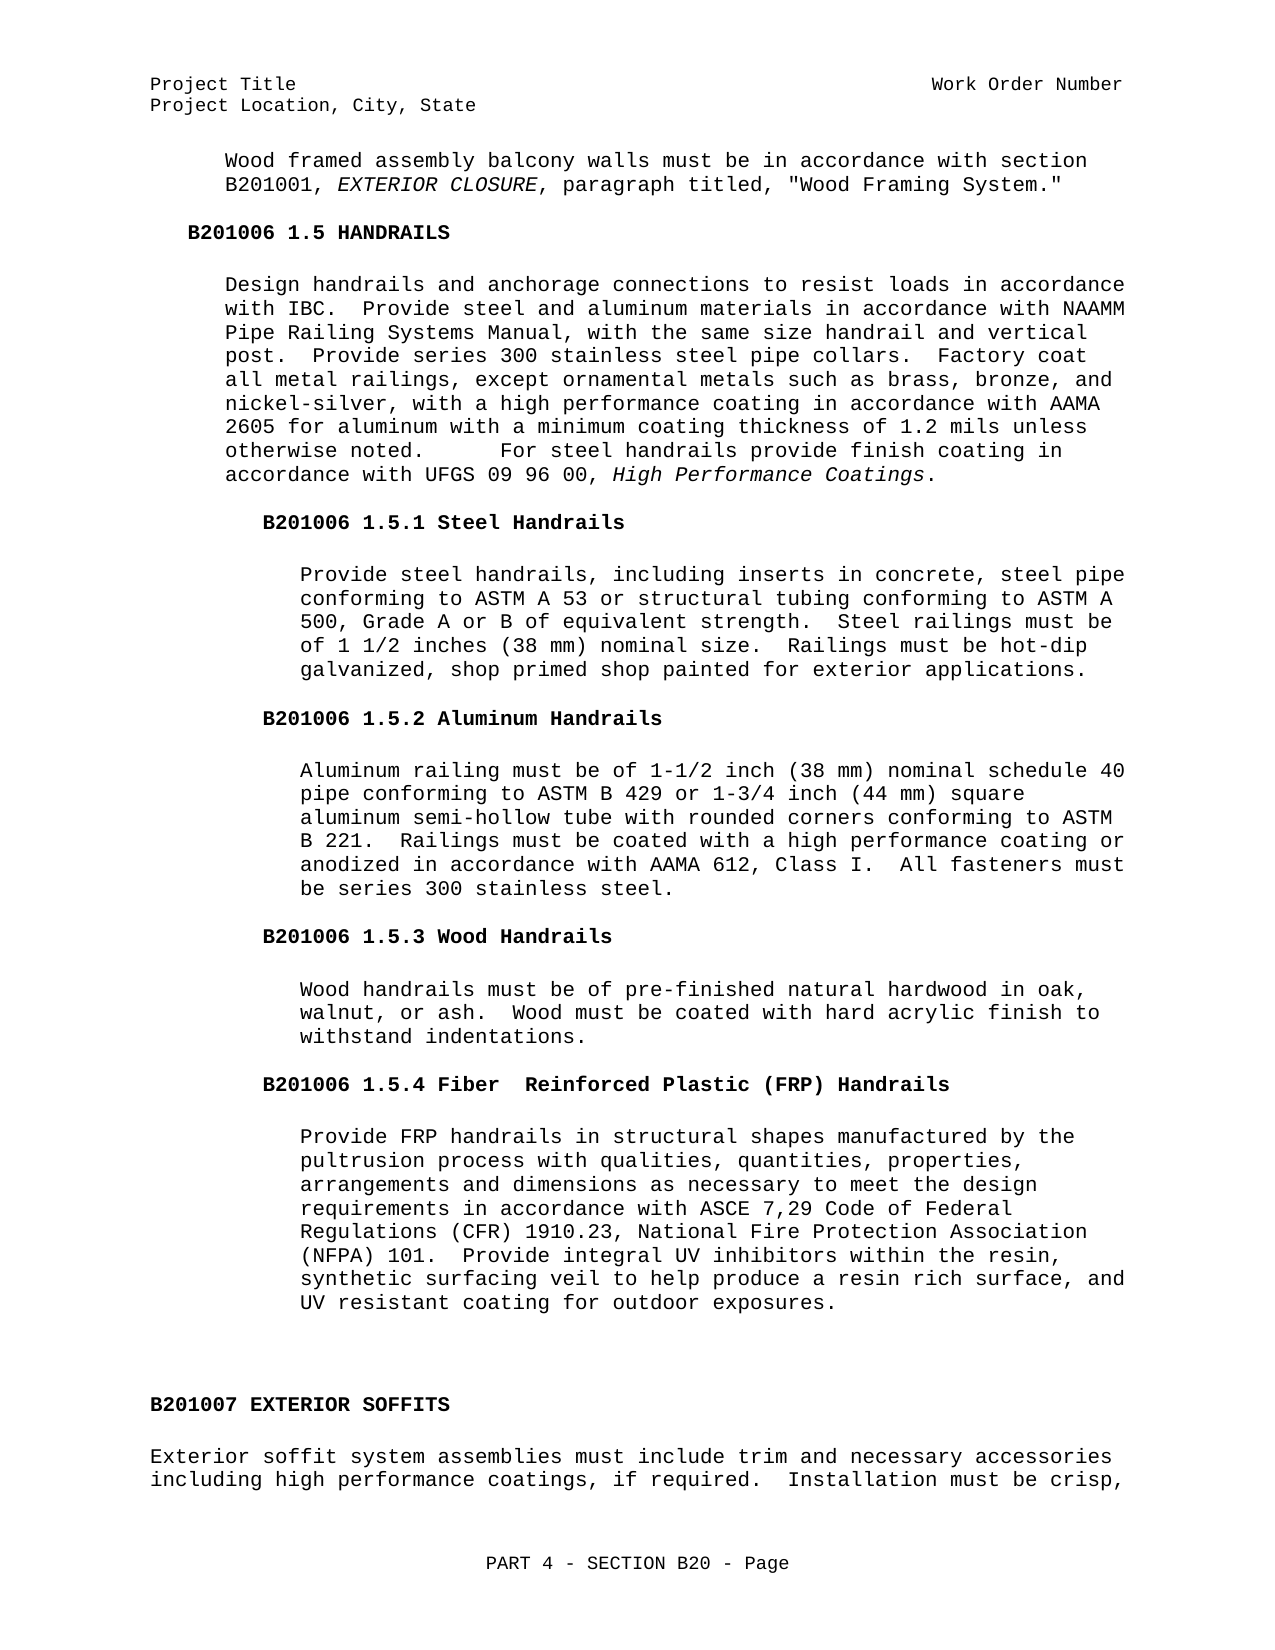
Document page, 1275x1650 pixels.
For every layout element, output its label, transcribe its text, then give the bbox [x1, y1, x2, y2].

text B201006 1.5.3 Wood Handrails [225, 926, 1125, 950]
text B201006 1.5.4 Fiber Reinforced Plastic (FRP) Handrails [225, 1074, 1125, 1098]
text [150, 1446, 1125, 1493]
text Provide FRP handrails in structural shapes manufactured by the pultrusion process with qualities, quantities, properties, arrangements and dimensions as necessary to meet the design requirements in accordance with ASCE 7,29 Code of Federal Regulations (CFR) 1910.23, National Fire Protection Association (NFPA) 101. Provide integral UV inhibitors within the resin, synthetic surfacing veil to help produce a resin rich surface, and UV resistant coating for outdoor exposures. [300, 1127, 1125, 1316]
text Provide steel handrails, including inserts in concrete, steel pipe conforming to ASTM A 53 or structural tubing conforming to ASTM A 500, Grade A or B of equivalent strength. Steel railings must be of 1 1/2 inches (38 mm) nominal size. Railings must be hot-dip galvanized, shop primed shop painted for exterior applications. [300, 564, 1125, 682]
text Wood handrails must be of pre-finished natural hardwood in oak, walnut, or ash. Wood must be coated with hard acrylic finish to withstand indentations. [300, 978, 1125, 1049]
text Wood framed assembly balcony walls must be in accordance with section B201001, EXTERIOR CLOSURE, paragraph titled, "Wood Framing System." [225, 150, 1125, 197]
text Design handrails and anchorage connections to resist loads in accordance with IBC. Provide steel and aluminum materials in accordance with NAAMM Pipe Railing Systems Manual, with the same size handrail and vertical post. Provide series 300 stainless steel pipe collars. Factory coat all metal railings, except ornamental metals such as brass, bronze, and nickel-silver, with a high performance coating in accordance with AAMA 2605 for aluminum with a minimum coating thickness of 1.2 mils unless otherwise noted. For steel handrails provide finish coating in accordance with UFGS 09 96 00, High Performance Coatings. [225, 274, 1125, 487]
text B201006 1.5 HANDRAILS [150, 222, 1125, 246]
text B201006 1.5.1 Steel Handrails [225, 512, 1125, 536]
text B201007 EXTERIOR SOFFITS [150, 1394, 1125, 1417]
text B201006 1.5.2 Aluminum Handrails [225, 707, 1125, 731]
text Aluminum railing must be of 1-1/2 inch (38 mm) nominal schedule 40 pipe conforming to ASTM B 429 or 1-3/4 inch (44 mm) square aluminum semi-hollow tube with rounded corners conforming to ASTM B 221. Railings must be coated with a high performance coating or anodized in accordance with AAMA 612, Class I. All fasteners must be series 300 stainless steel. [300, 759, 1125, 901]
